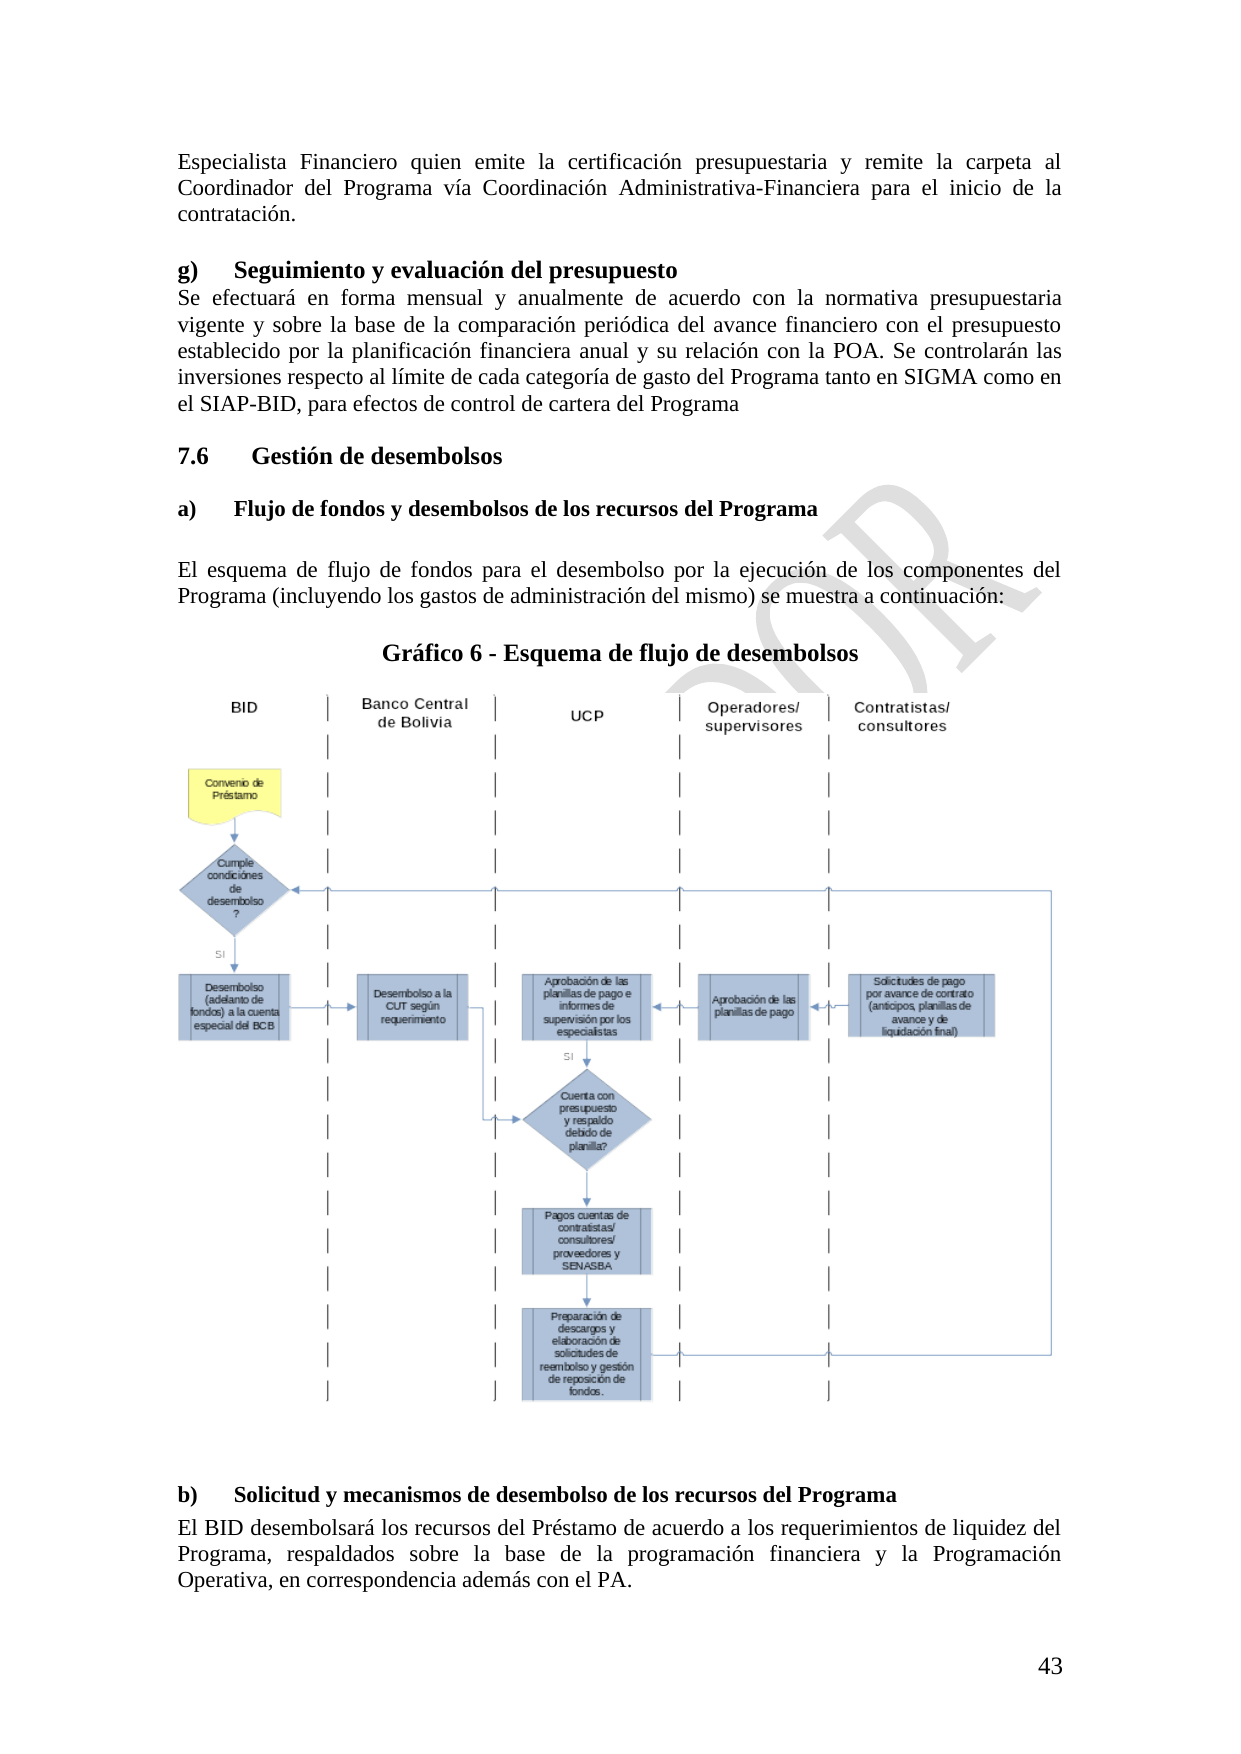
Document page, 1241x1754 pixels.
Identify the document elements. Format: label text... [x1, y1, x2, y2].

text Se efectuará en forma mensual y anualmente de acuerdo con la normativa presupuestaria vigente y sobre la base de la comparación periódica del avance financiero con el presupuesto establecido por la planificación financiera anual y su relación con la POA. Se controlarán las inversiones respecto al límite de cada categoría de gasto del Programa tanto en SIGMA como en el SIAP-BID, para efectos de control de cartera del Programa [177, 284, 1063, 416]
subtitle 7.6 Gestión de desembolsos [177, 441, 1063, 470]
subtitle Flujo de fondos y desembolsos de los recursos del Programa [177, 495, 1063, 521]
text El esquema de flujo de fondos para el desembolso por la ejecución de los componentes del Programa (incluyendo los gastos de administración del mismo) se muestra a continuación: [177, 556, 1063, 609]
text Gráfico 6 - Esquema de flujo de desembolsos [177, 638, 1063, 666]
text El BID desembolsará los recursos del Préstamo de acuerdo a los requerimientos de liquidez del Programa, respaldados sobre la base de la programación financiera y la Programación Operativa, en correspondencia además con el PA. [177, 1514, 1063, 1593]
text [177, 148, 1063, 227]
list Seguimiento y evaluación del presupuesto [177, 256, 1063, 284]
subtitle Solicitud y mecanismos de desembolso de los recursos del Programa [177, 1481, 1063, 1507]
